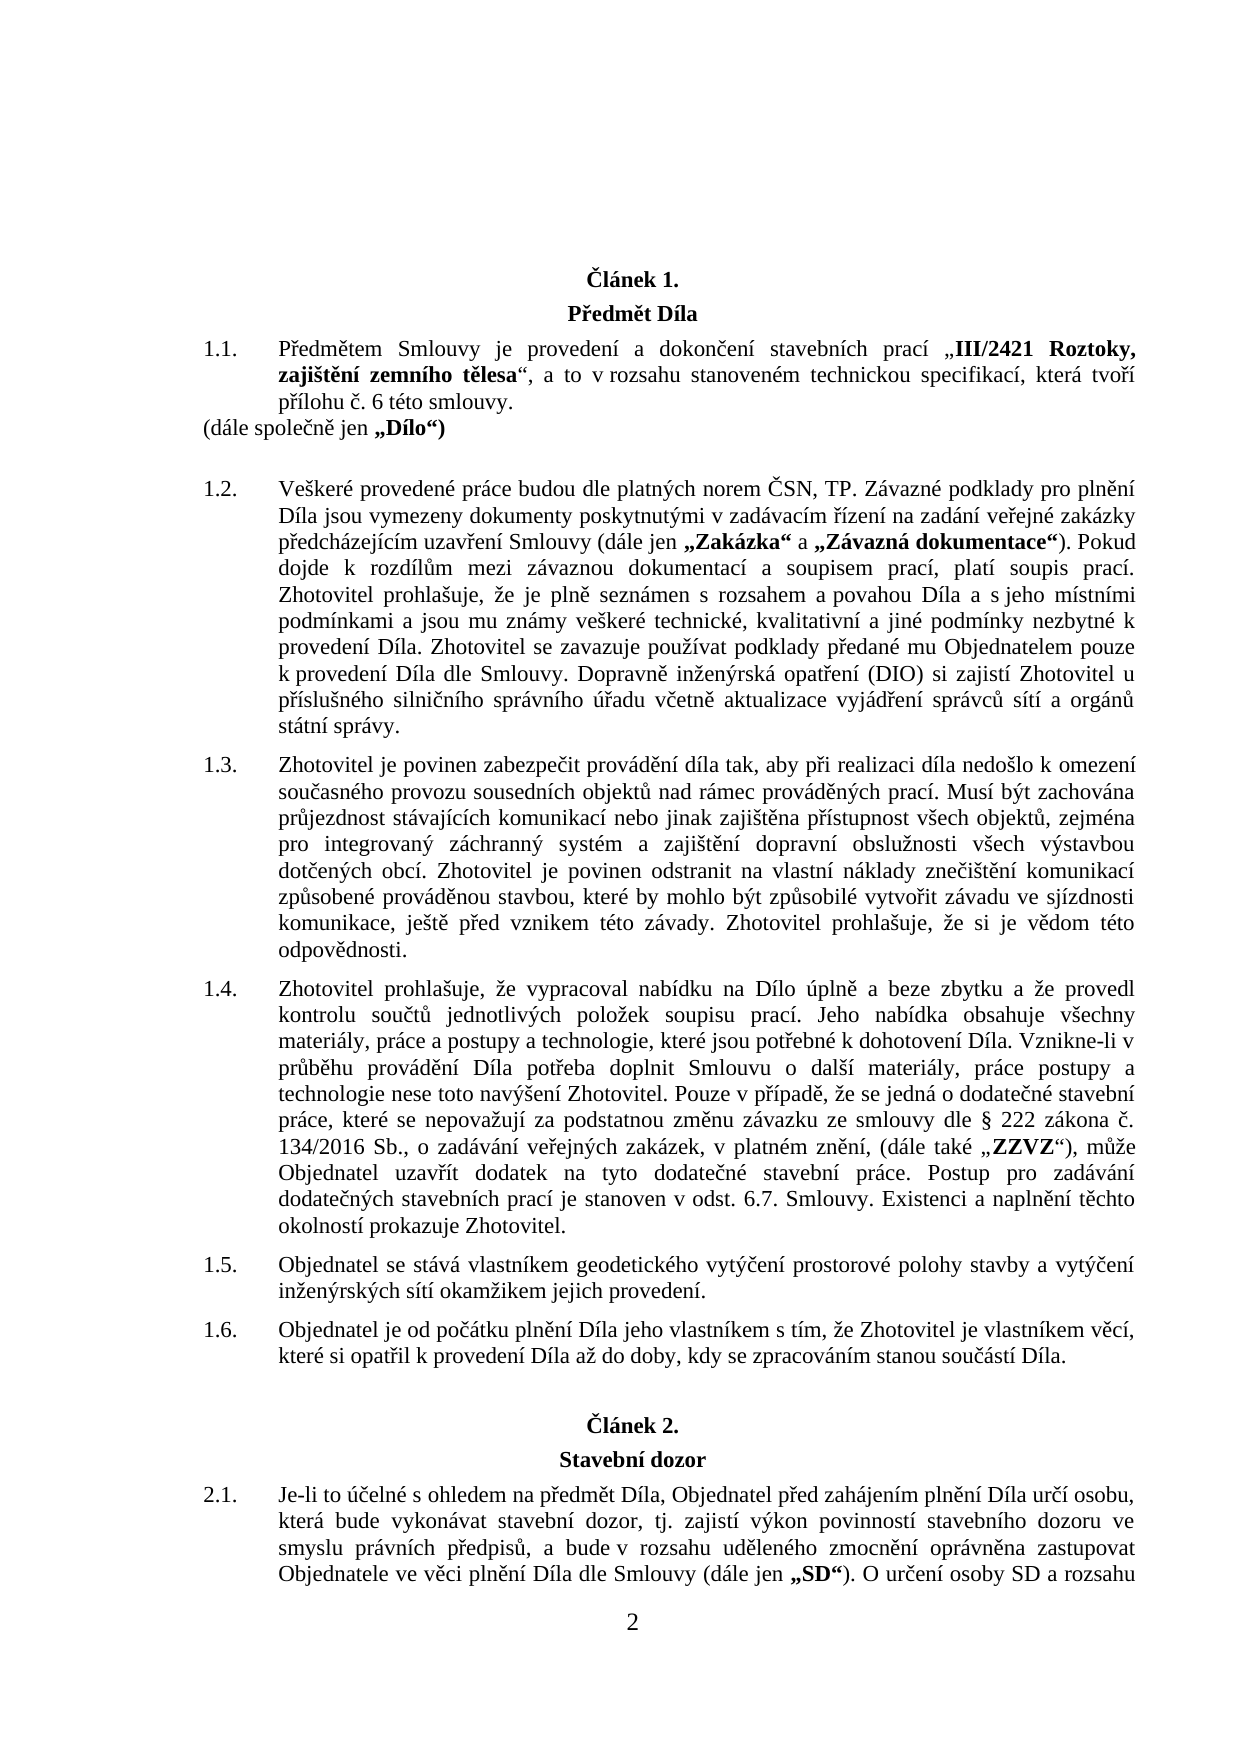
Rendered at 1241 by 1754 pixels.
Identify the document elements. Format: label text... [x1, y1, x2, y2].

list (dále společně jen „Dílo“) [129, 414, 1136, 441]
text Stavební dozor [129, 1446, 1136, 1473]
text Objednatel se stává vlastníkem geodetického vytýčení prostorové polohy stavby a vytýčení inženýrských sítí okamžikem jejich provedení. [203, 1251, 1136, 1303]
text Předmět Díla [129, 301, 1136, 327]
text Objednatel je od počátku plnění Díla jeho vlastníkem s tím, že Zhotovitel je vlastníkem věcí, které si opatřil k provedení Díla až do doby, kdy se zpracováním stanou součástí Díla. [203, 1316, 1136, 1369]
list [203, 1481, 1136, 1586]
text Veškeré provedené práce budou dle platných norem ČSN, TP. Závazné podklady pro plnění Díla jsou vymezeny dokumenty poskytnutými v zadávacím řízení na zadání veřejné zakázky předcházejícím uzavření Smlouvy (dále jen „Zakázka“ a „Závazná dokumentace“). Pokud dojde k rozdílům mezi závaznou dokumentací a soupisem prací, platí soupis prací. Zhotovitel prohlašuje, že je plně seznámen s rozsahem a povahou Díla a s jeho místními podmínkami a jsou mu známy veškeré technické, kvalitativní a jiné podmínky nezbytné k provedení Díla. Zhotovitel se zavazuje používat podklady předané mu Objednatelem pouze k provedení Díla dle Smlouvy. Dopravně inženýrská opatření (DIO) si zajistí Zhotovitel u příslušného silničního správního úřadu včetně aktualizace vyjádření správců sítí a orgánů státní správy. [203, 475, 1136, 739]
text Zhotovitel je povinen zabezpečit provádění díla tak, aby při realizaci díla nedošlo k omezení současného provozu sousedních objektů nad rámec prováděných prací. Musí být zachována průjezdnost stávajících komunikací nebo jinak zajištěna přístupnost všech objektů, zejména pro integrovaný záchranný systém a zajištění dopravní obslužnosti všech výstavbou dotčených obcí. Zhotovitel je povinen odstranit na vlastní náklady znečištění komunikací způsobené prováděnou stavbou, které by mohlo být způsobilé vytvořit závadu ve sjízdnosti komunikace, ještě před vznikem této závady. Zhotovitel prohlašuje, že si je vědom této odpovědnosti. [203, 751, 1136, 962]
text Zhotovitel prohlašuje, že vypracoval nabídku na Dílo úplně a beze zbytku a že provedl kontrolu součtů jednotlivých položek soupisu prací. Jeho nabídka obsahuje všechny materiály, práce a postupy a technologie, které jsou potřebné k dohotovení Díla. Vznikne-li v průběhu provádění Díla potřeba doplnit Smlouvu o další materiály, práce postupy a technologie nese toto navýšení Zhotovitel. Pouze v případě, že se jedná o dodatečné stavební práce, které se nepovažují za podstatnou změnu závazku ze smlouvy dle § 222 zákona č. 134/2016 Sb., o zadávání veřejných zakázek, v platném znění, (dále také „ZZVZ“), může Objednatel uzavřít dodatek na tyto dodatečné stavební práce. Postup pro zadávání dodatečných stavebních prací je stanoven v odst. 6.7. Smlouvy. Existenci a naplnění těchto okolností prokazuje Zhotovitel. [203, 975, 1136, 1238]
list Předmětem Smlouvy je provedení a dokončení stavebních prací „III/2421 Roztoky, zajištění zemního tělesa“, a to v rozsahu stanoveném technickou specifikací, která tvoří přílohu č. 6 této smlouvy. [203, 335, 1136, 414]
